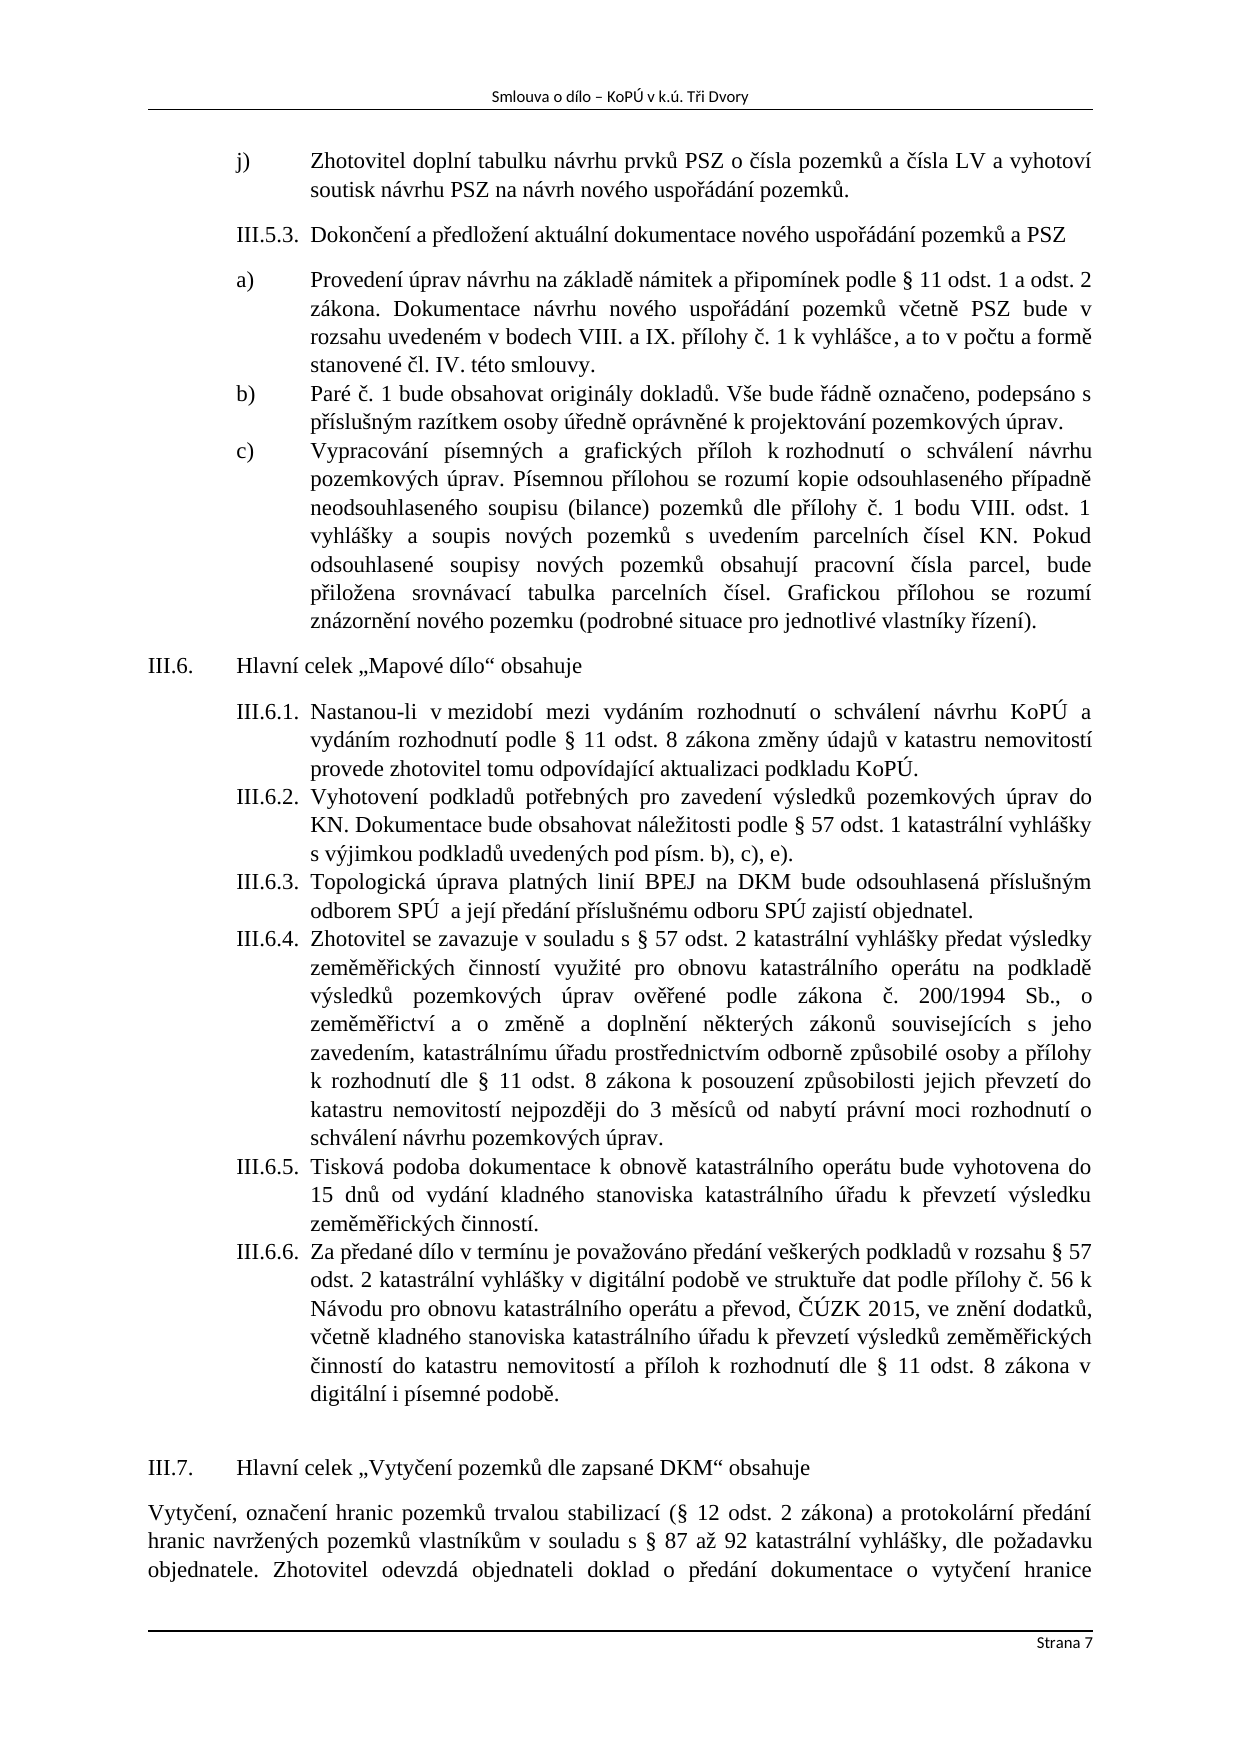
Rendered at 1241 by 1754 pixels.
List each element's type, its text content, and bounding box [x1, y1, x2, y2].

text Provedení úprav návrhu na základě námitek a připomínek podle § 11 odst. 1 a odst. 2 zákona. Dokumentace návrhu nového uspořádání pozemků včetně PSZ bude v rozsahu uvedeném v bodech VIII. a IX. přílohy č. 1 k vyhlášce, a to v počtu a formě stanovené čl. IV. této smlouvy. [236, 266, 1093, 378]
text Vypracování písemných a grafických příloh k rozhodnutí o schválení návrhu pozemkových úprav. Písemnou přílohou se rozumí kopie odsouhlaseného případně neodsouhlaseného soupisu (bilance) pozemků dle přílohy č. 1 bodu VIII. odst. 1 vyhlášky a soupis nových pozemků s uvedením parcelních čísel KN. Pokud odsouhlasené soupisy nových pozemků obsahují pracovní čísla parcel, bude přiložena srovnávací tabulka parcelních čísel. Grafickou přílohou se rozumí znázornění nového pozemku (podrobné situace pro jednotlivé vlastníky řízení). [236, 437, 1093, 634]
text Za předané dílo v termínu je považováno předání veškerých podkladů v rozsahu § 57 odst. 2 katastrální vyhlášky v digitální podobě ve struktuře dat podle přílohy č. 56 k Návodu pro obnovu katastrálního operátu a převod, ČÚZK 2015, ve znění dodatků, včetně kladného stanoviska katastrálního úřadu k převzetí výsledků zeměměřických činností do katastru nemovitostí a příloh k rozhodnutí dle § 11 odst. 8 zákona v digitální i písemné podobě. [236, 1238, 1093, 1407]
text Zhotovitel doplní tabulku návrhu prvků PSZ o čísla pozemků a čísla LV a vyhotoví soutisk návrhu PSZ na návrh nového uspořádání pozemků. [236, 148, 1093, 202]
text Nastanou-li v mezidobí mezi vydáním rozhodnutí o schválení návrhu KoPÚ a vydáním rozhodnutí podle § 11 odst. 8 zákona změny údajů v katastru nemovitostí provede zhotovitel tomu odpovídající aktualizaci podkladu KoPÚ. [236, 698, 1093, 781]
text Zhotovitel se zavazuje v souladu s § 57 odst. 2 katastrální vyhlášky předat výsledky zeměměřických činností využité pro obnovu katastrálního operátu na podkladě výsledků pozemkových úprav ověřené podle zákona č. 200/1994 Sb., o zeměměřictví a o změně a doplnění některých zákonů souvisejících s jeho zavedením, katastrálnímu úřadu prostřednictvím odborně způsobilé osoby a přílohy k rozhodnutí dle § 11 odst. 8 zákona k posouzení způsobilosti jejich převzetí do katastru nemovitostí nejpozději do 3 měsíců od nabytí právní moci rozhodnutí o schválení návrhu pozemkových úprav. [236, 925, 1093, 1151]
list Hlavní celek „Mapové dílo“ obsahuje [148, 653, 1093, 679]
list Hlavní celek „Vytyčení pozemků dle zapsané DKM“ obsahuje [148, 1454, 1093, 1480]
text Topologická úprava platných linií BPEJ na DKM bude odsouhlasená příslušným odborem SPÚ a její předání příslušnému odboru SPÚ zajistí objednatel. [236, 868, 1093, 923]
text Vyhotovení podkladů potřebných pro zavedení výsledků pozemkových úprav do KN. Dokumentace bude obsahovat náležitosti podle § 57 odst. 1 katastrální vyhlášky s výjimkou podkladů uvedených pod písm. b), c), e). [236, 783, 1093, 866]
text Tisková podoba dokumentace k obnově katastrálního operátu bude vyhotovena do 15 dnů od vydání kladného stanoviska katastrálního úřadu k převzetí výsledku zeměměřických činností. [236, 1153, 1093, 1236]
text Paré č. 1 bude obsahovat originály dokladů. Vše bude řádně označeno, podepsáno s příslušným razítkem osoby úředně oprávněné k projektování pozemkových úprav. [236, 380, 1093, 435]
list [148, 1499, 1093, 1582]
text Dokončení a předložení aktuální dokumentace nového uspořádání pozemků a PSZ [236, 221, 1093, 247]
